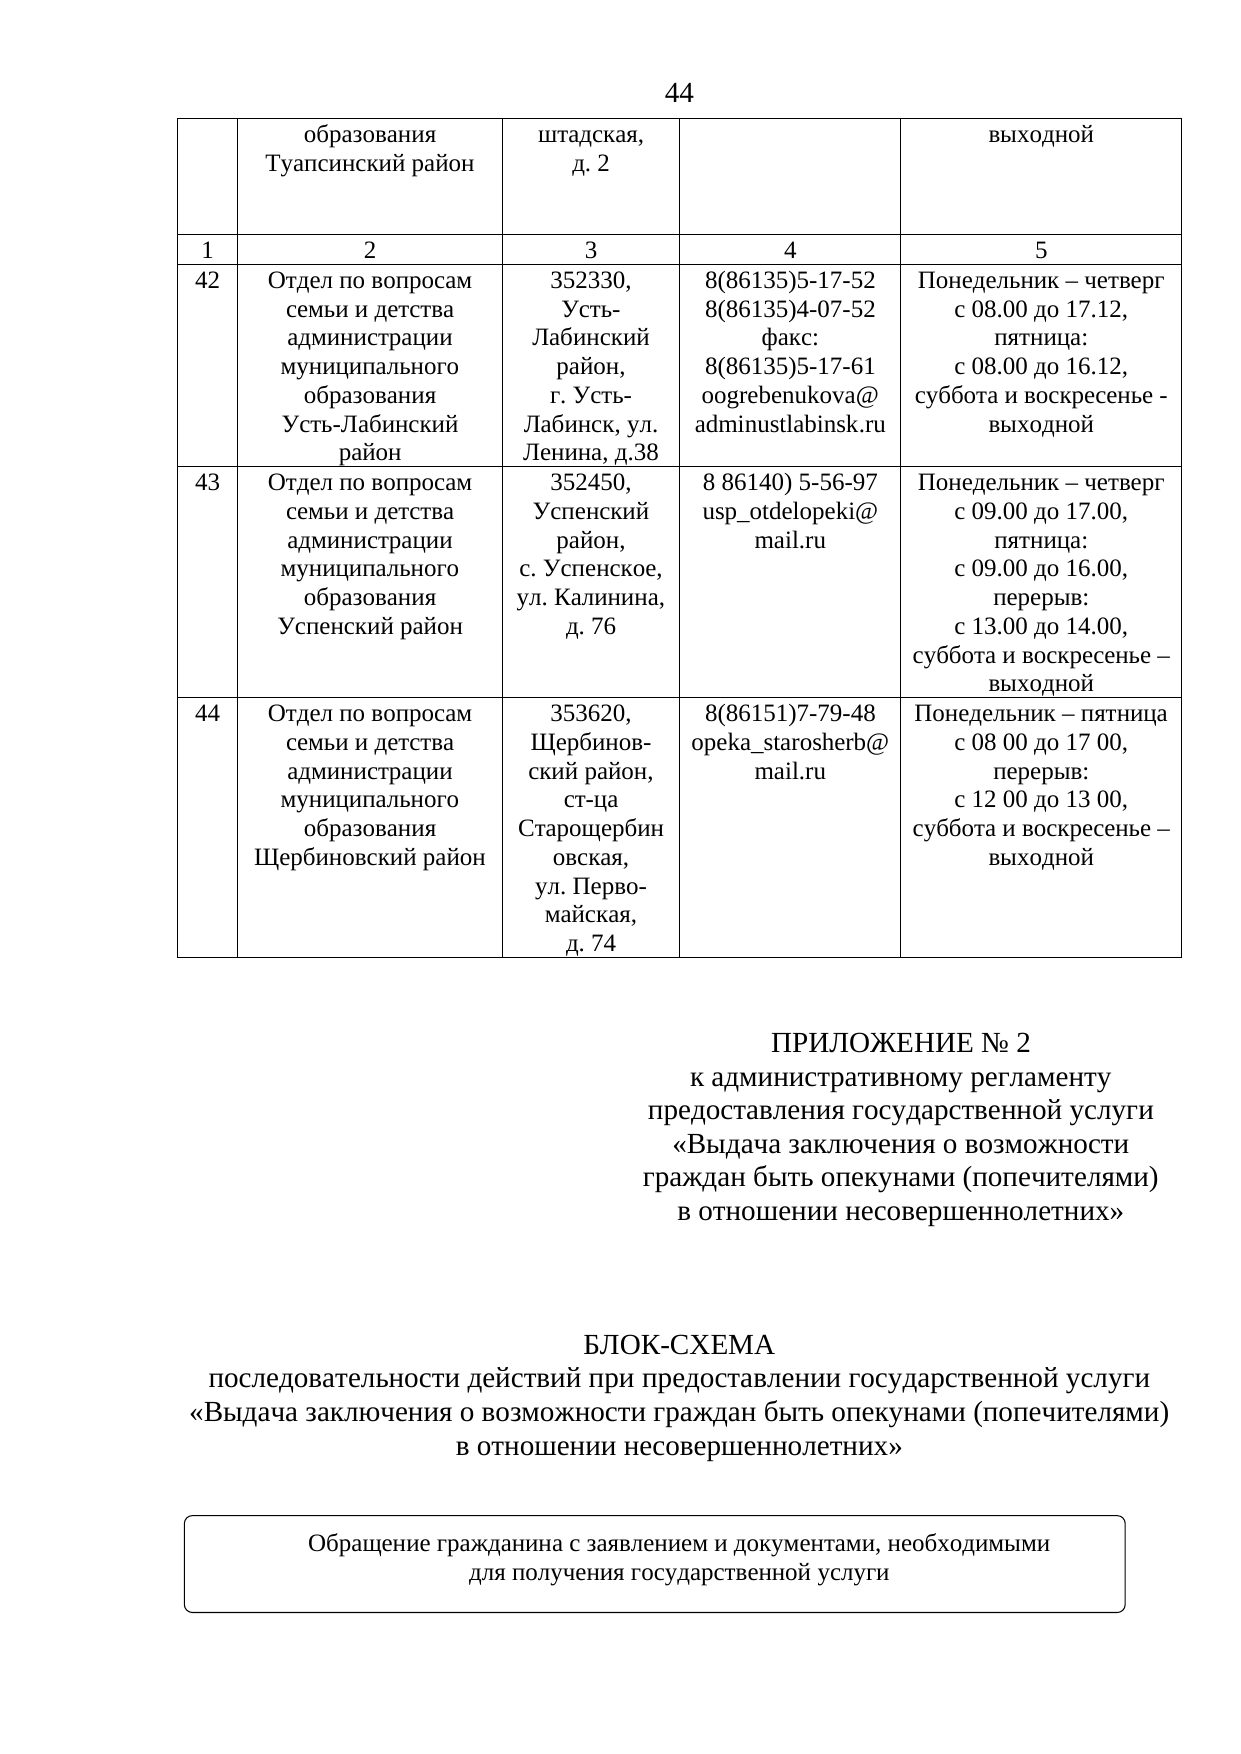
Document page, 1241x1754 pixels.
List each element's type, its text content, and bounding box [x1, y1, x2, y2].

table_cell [901, 119, 1181, 234]
text ПРИЛОЖЕНИЕ № 2 [620, 1025, 1181, 1059]
table_cell 3 [503, 235, 679, 264]
table_cell 41 [178, 119, 237, 234]
text в отношении несовершеннолетних» [620, 1193, 1181, 1226]
table_cell Отдел по вопросам семьи и детства администрации муниципального образования Успенский район [238, 467, 502, 697]
text БЛОК-СХЕМА [177, 1327, 1181, 1361]
table_cell 1 [178, 235, 237, 264]
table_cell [238, 119, 502, 234]
table_cell 4 [680, 235, 900, 264]
table_cell 8 86140) 5-56-97 usp_otdelopeki@ mail.ru [680, 467, 900, 697]
text предоставления государственной услуги [620, 1092, 1181, 1126]
table_cell 44 [178, 698, 237, 957]
text Обращение гражданина с заявлением и документами, необходимыми [177, 1528, 1181, 1557]
text к административному регламенту [620, 1059, 1181, 1092]
text граждан быть опекунами (попечителями) [620, 1159, 1181, 1193]
table_cell Понедельник – четверг с 08.00 до 17.12, пятница: с 08.00 до 16.12, суббота и воскресенье - выходной [901, 265, 1181, 466]
table_cell 5 [901, 235, 1181, 264]
table_cell Понедельник – четверг с 09.00 до 17.00, пятница: с 09.00 до 16.00, перерыв: с 13.00 до 14.00, суббота и воскресенье – выходной [901, 467, 1181, 697]
table_cell Понедельник – пятница с 08 00 до 17 00, перерыв: с 12 00 до 13 00, суббота и воскресенье – выходной [901, 698, 1181, 957]
table_cell 353620, Щербинов-ский район, ст-ца Старощербиновская, ул. Перво-майская, д. 74 [503, 698, 679, 957]
table_cell 42 [178, 265, 237, 466]
text для получения государственной услуги [177, 1557, 1181, 1586]
table_cell 8(86151)7-79-48 opeka_starosherb@mail.ru [680, 698, 900, 957]
table_cell Отдел по вопросам семьи и детства администрации муниципального образования Усть-Лабинский район [238, 265, 502, 466]
table_cell Отдел по вопросам семьи и детства администрации муниципального образования Щербиновский район [238, 698, 502, 957]
table_cell 2 [238, 235, 502, 264]
text в отношении несовершеннолетних» [177, 1428, 1181, 1461]
text последовательности действий при предоставлении государственной услуги «Выдача заключения о возможности граждан быть опекунами (попечителями) [177, 1361, 1181, 1428]
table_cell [503, 119, 679, 234]
table_cell 352330, Усть-Лабинский район, г. Усть-Лабинск, ул. Ленина, д.38 [503, 265, 679, 466]
table_cell 352450, Успенский район, с. Успенское, ул. Калинина, д. 76 [503, 467, 679, 697]
table_cell 8(86135)5-17-52 8(86135)4-07-52 факс: 8(86135)5-17-61 oogrebenukova@ adminustlabinsk.ru [680, 265, 900, 466]
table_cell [680, 119, 900, 234]
text «Выдача заключения о возможности [620, 1126, 1181, 1159]
table_cell 43 [178, 467, 237, 697]
